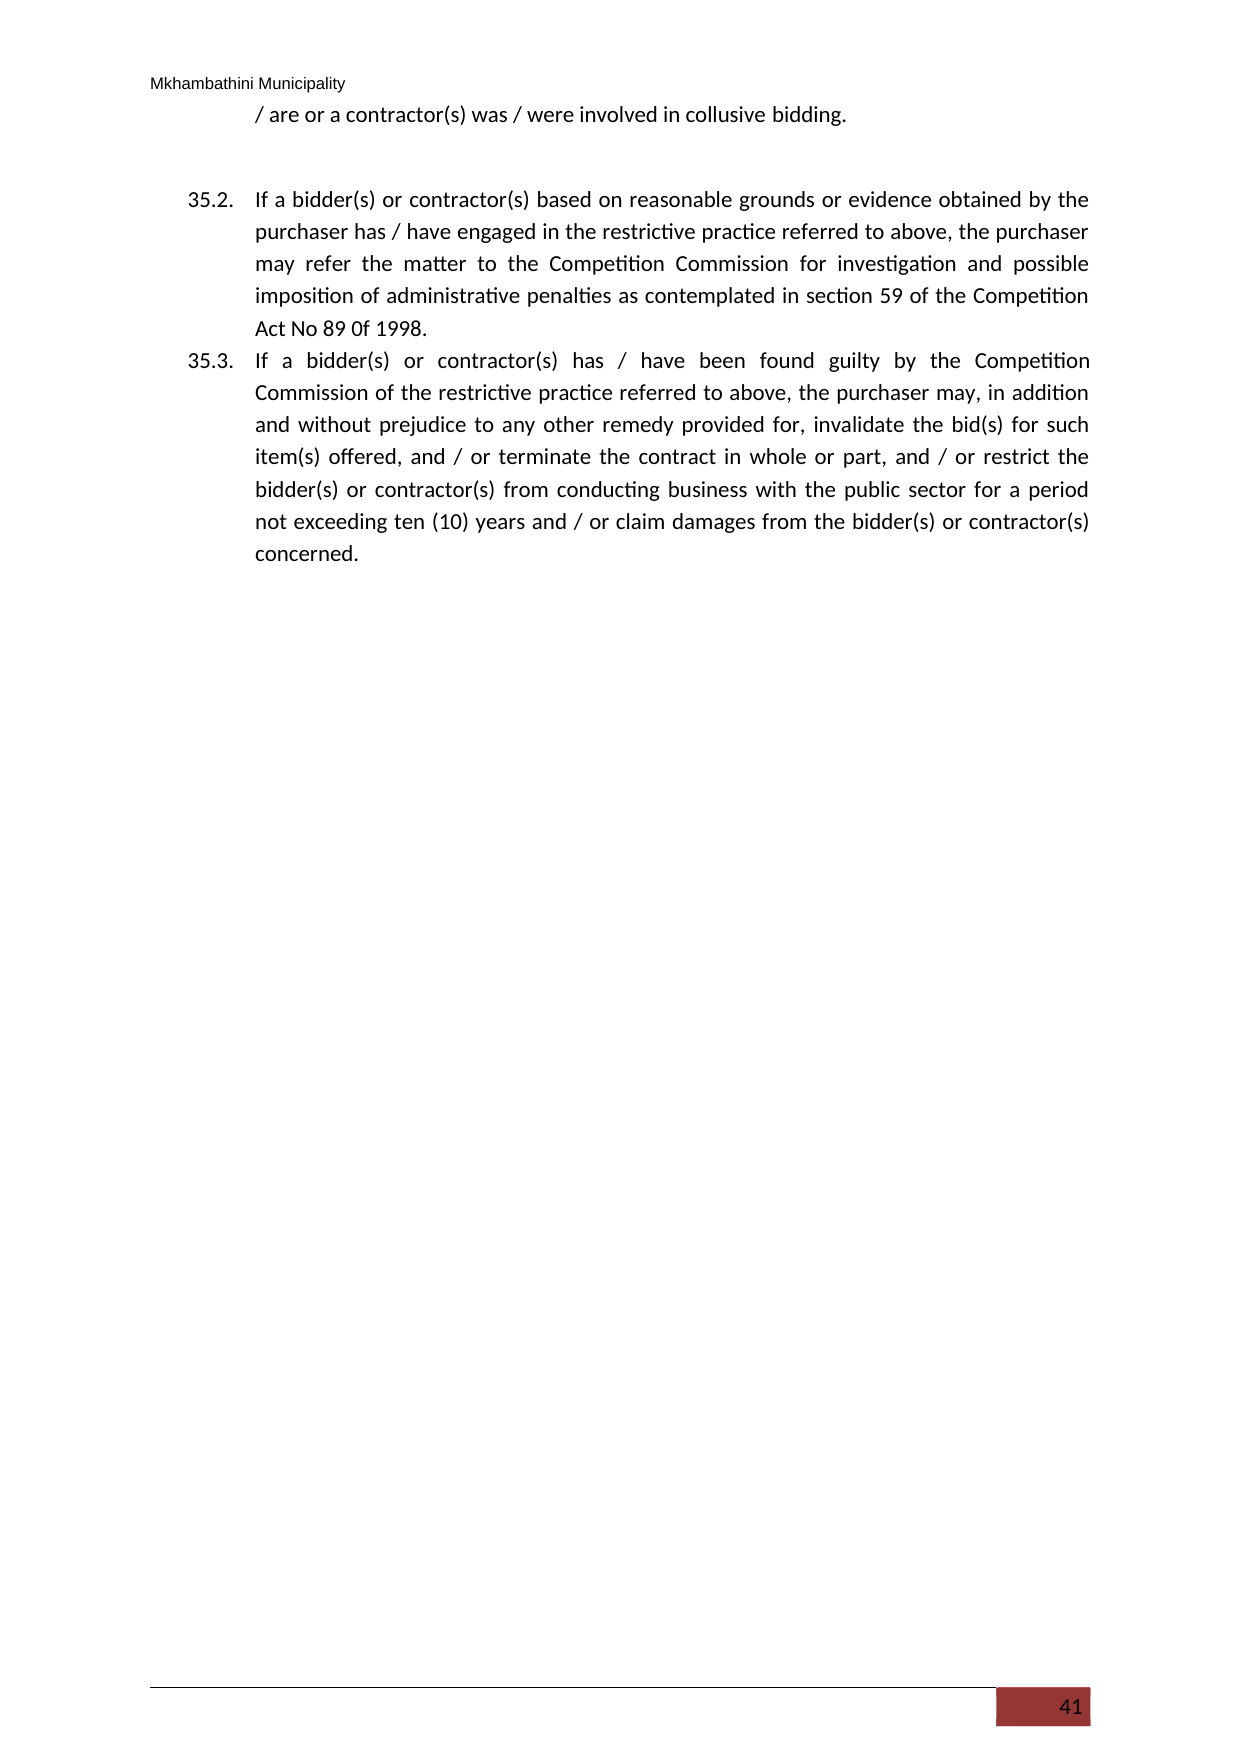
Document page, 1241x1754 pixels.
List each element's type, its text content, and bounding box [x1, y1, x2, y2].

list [187, 100, 1091, 128]
list If a bidder(s) or contractor(s) based on reasonable grounds or evidence obtained by the purchaser has / have engaged in the restrictive practice referred to above, the purchaser may refer the matter to the Competition Commission for investigation and possible imposition of administrative penalties as contemplated in section 59 of the Competition Act No 89 0f 1998. [187, 185, 1091, 342]
list If a bidder(s) or contractor(s) has / have been found guilty by the Competition Commission of the restrictive practice referred to above, the purchaser may, in addition and without prejudice to any other remedy provided for, invalidate the bid(s) for such item(s) offered, and / or terminate the contract in whole or part, and / or restrict the bidder(s) or contractor(s) from conducting business with the public sector for a period not exceeding ten (10) years and / or claim damages from the bidder(s) or contractor(s) concerned. [187, 346, 1091, 567]
